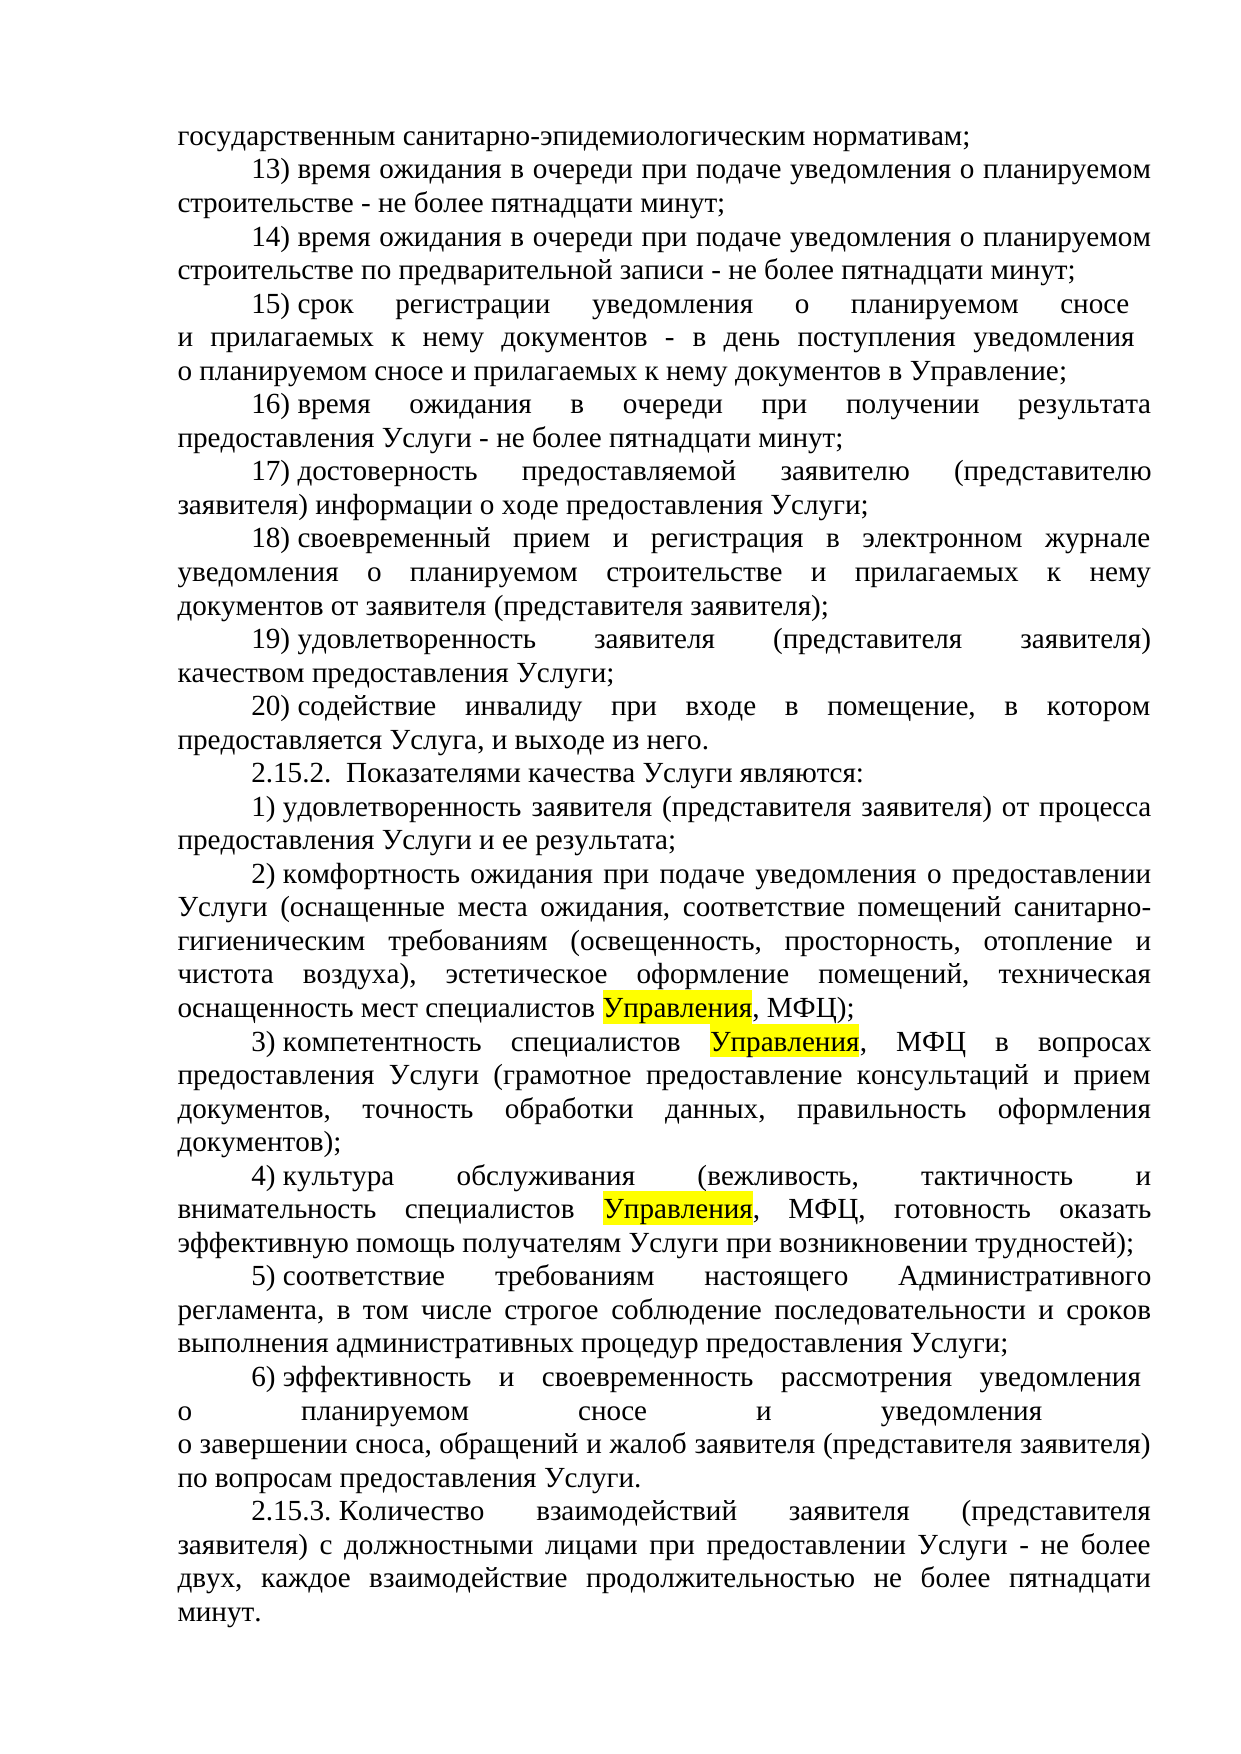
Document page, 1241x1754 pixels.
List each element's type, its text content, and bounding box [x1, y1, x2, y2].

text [177, 118, 1152, 152]
text 16) время ожидания в очереди при получении результата предоставления Услуги - не более пятнадцати минут; [177, 386, 1152, 453]
text 2.15.2. Показателями качества Услуги являются: [177, 755, 1152, 789]
text 14) время ожидания в очереди при подаче уведомления о планируемом строительстве по предварительной записи - не более пятнадцати минут; [177, 219, 1152, 286]
text 18) своевременный прием и регистрация в электронном журнале уведомления о планируемом строительстве и прилагаемых к нему документов от заявителя (представителя заявителя); [177, 521, 1152, 621]
text 2.15.3. Количество взаимодействий заявителя (представителя заявителя) с должностными лицами при предоставлении Услуги - не более двух, каждое взаимодействие продолжительностью не более пятнадцати минут. [177, 1493, 1152, 1627]
text 20) содействие инвалиду при входе в помещение, в котором предоставляется Услуга, и выходе из него. [177, 688, 1152, 755]
text 19) удовлетворенность заявителя (представителя заявителя) качеством предоставления Услуги; [177, 621, 1152, 688]
text 2) комфортность ожидания при подаче уведомления о предоставлении Услуги (оснащенные места ожидания, соответствие помещений санитарно-гигиеническим требованиям (освещенность, просторность, отопление и чистота воздуха), эстетическое оформление помещений, техническая оснащенность мест специалистов Управления, МФЦ); [177, 856, 1152, 1024]
text 5) соответствие требованиям настоящего Административного регламента, в том числе строгое соблюдение последовательности и сроков выполнения административных процедур предоставления Услуги; [177, 1258, 1152, 1359]
text 6) эффективность и своевременность рассмотрения уведомления о планируемом сносе и уведомления о завершении сноса, обращений и жалоб заявителя (представителя заявителя) по вопросам предоставления Услуги. [177, 1359, 1152, 1493]
text 3) компетентность специалистов Управления, МФЦ в вопросах предоставления Услуги (грамотное предоставление консультаций и прием документов, точность обработки данных, правильность оформления документов); [177, 1024, 1152, 1158]
text 4) культура обслуживания (вежливость, тактичность и внимательность специалистов Управления, МФЦ, готовность оказать эффективную помощь получателям Услуги при возникновении трудностей); [177, 1158, 1152, 1258]
text 15) срок регистрации уведомления о планируемом сносе и прилагаемых к нему документов - в день поступления уведомления о планируемом сносе и прилагаемых к нему документов в Управление; [177, 286, 1152, 386]
text 17) достоверность предоставляемой заявителю (представителю заявителя) информации о ходе предоставления Услуги; [177, 453, 1152, 521]
text 13) время ожидания в очереди при подаче уведомления о планируемом строительстве - не более пятнадцати минут; [177, 152, 1152, 219]
text 1) удовлетворенность заявителя (представителя заявителя) от процесса предоставления Услуги и ее результата; [177, 789, 1152, 856]
